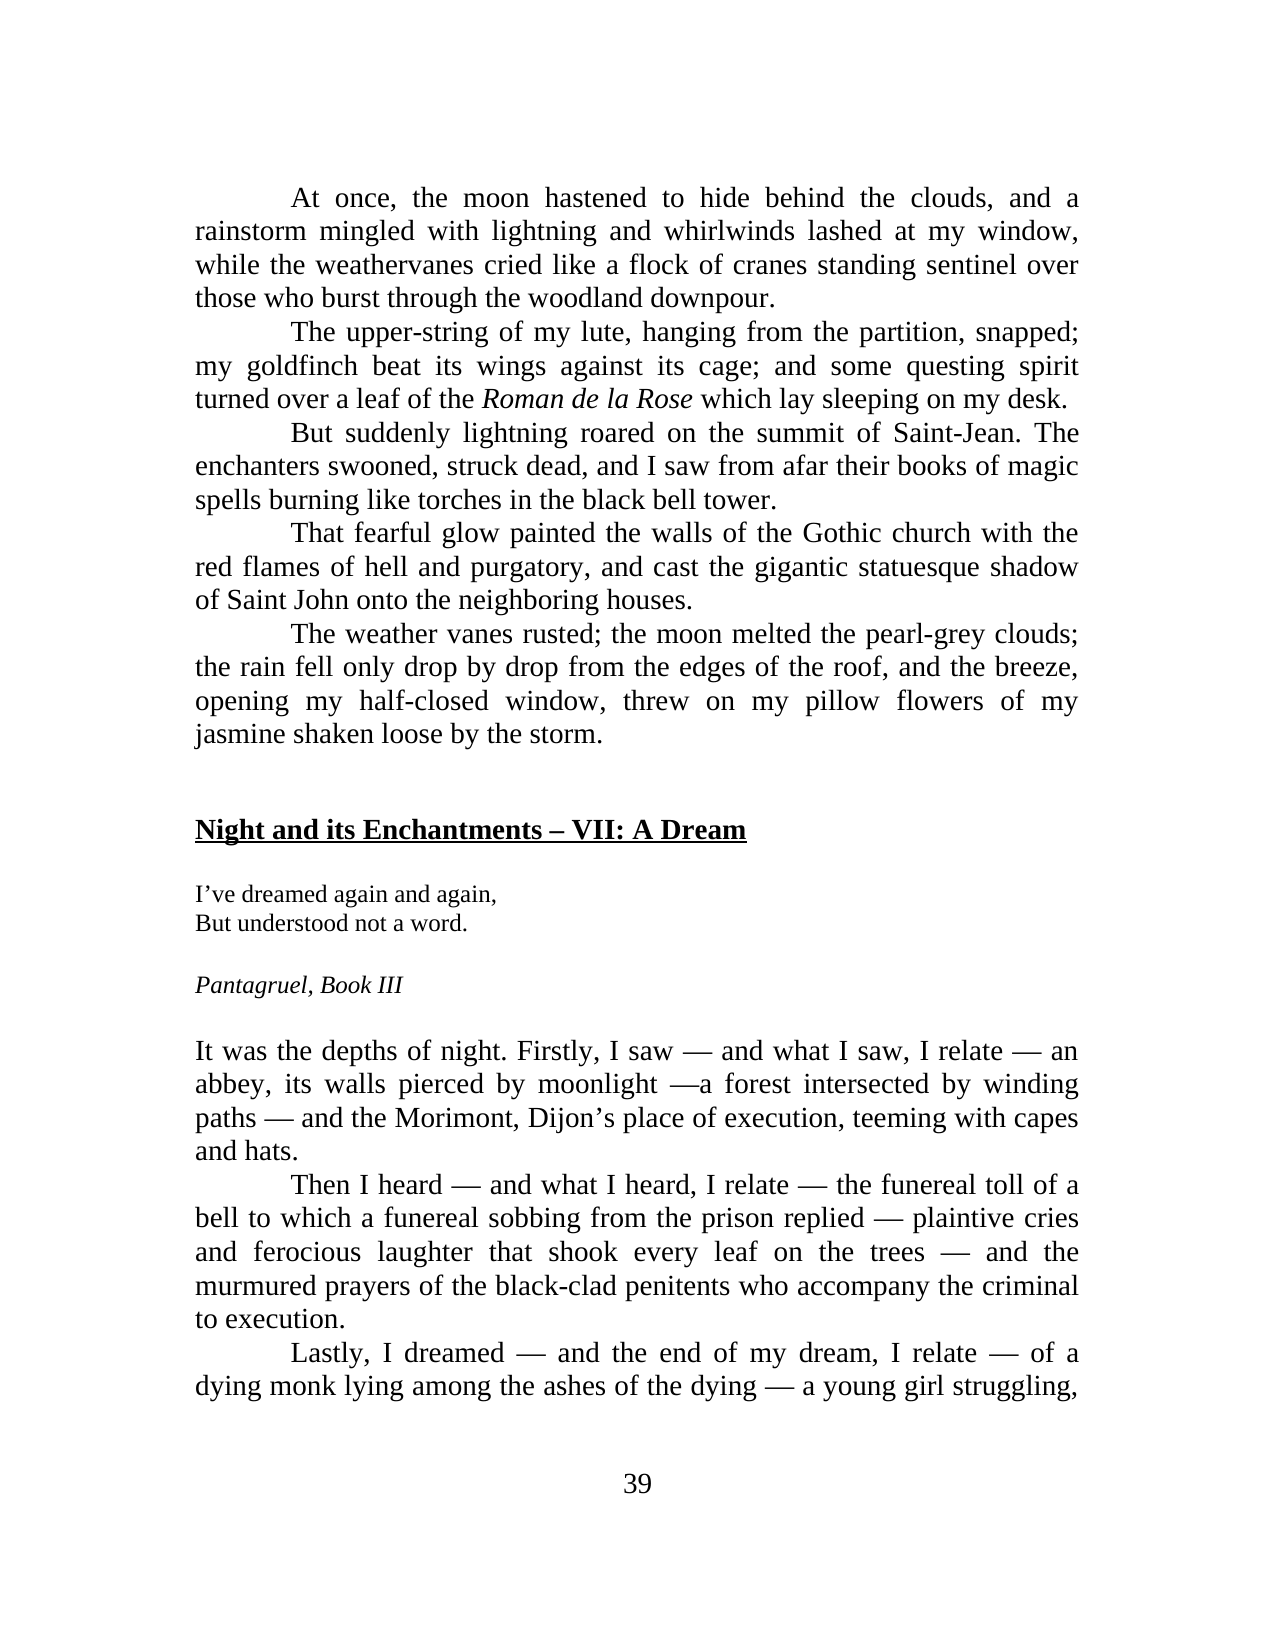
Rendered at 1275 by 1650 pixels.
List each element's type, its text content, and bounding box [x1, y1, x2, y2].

text The upper-string of my lute, hanging from the partition, snapped; my goldfinch beat its wings against its cage; and some questing spirit turned over a leaf of the Roman de la Rose which lay sleeping on my desk. [195, 314, 1080, 415]
text The weather vanes rusted; the moon melted the pearl-grey clouds; the rain fell only drop by drop from the edges of the roof, and the breeze, opening my half-closed window, threw on my pillow flowers of my jasmine shaken loose by the storm. [195, 616, 1080, 750]
text That fearful glow painted the walls of the Gothic church with the red flames of hell and purgatory, and cast the gigantic statuesque shadow of Saint John onto the neighboring houses. [195, 515, 1080, 616]
text I’ve dreamed again and again, [195, 879, 1080, 908]
text At once, the moon hastened to hide behind the clouds, and a rainstorm mingled with lightning and whirlwinds lashed at my window, while the weathervanes cried like a flock of cranes standing sentinel over those who burst through the woodland downpour. [195, 180, 1080, 314]
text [195, 1335, 1080, 1402]
text But suddenly lightning roared on the summit of Saint-Jean. The enchanters swooned, struck dead, and I saw from afar their books of magic spells burning like torches in the black bell tower. [195, 415, 1080, 515]
text Then I heard — and what I heard, I relate — the funereal toll of a bell to which a funereal sobbing from the prison replied — plaintive cries and ferocious laughter that shook every leaf on the trees — and the murmured prayers of the black-clad penitents who accompany the criminal to execution. [195, 1167, 1080, 1335]
text But understood not a word. [195, 908, 1080, 937]
text It was the depths of night. Firstly, I saw — and what I saw, I relate — an abbey, its walls pierced by moonlight —a forest intersected by winding paths — and the Morimont, Dijon’s place of execution, teeming with capes and hats. [195, 1033, 1080, 1167]
subtitle Night and its Enchantments – VII: A Dream [195, 812, 1080, 846]
text Pantagruel, Book III [195, 971, 1080, 999]
